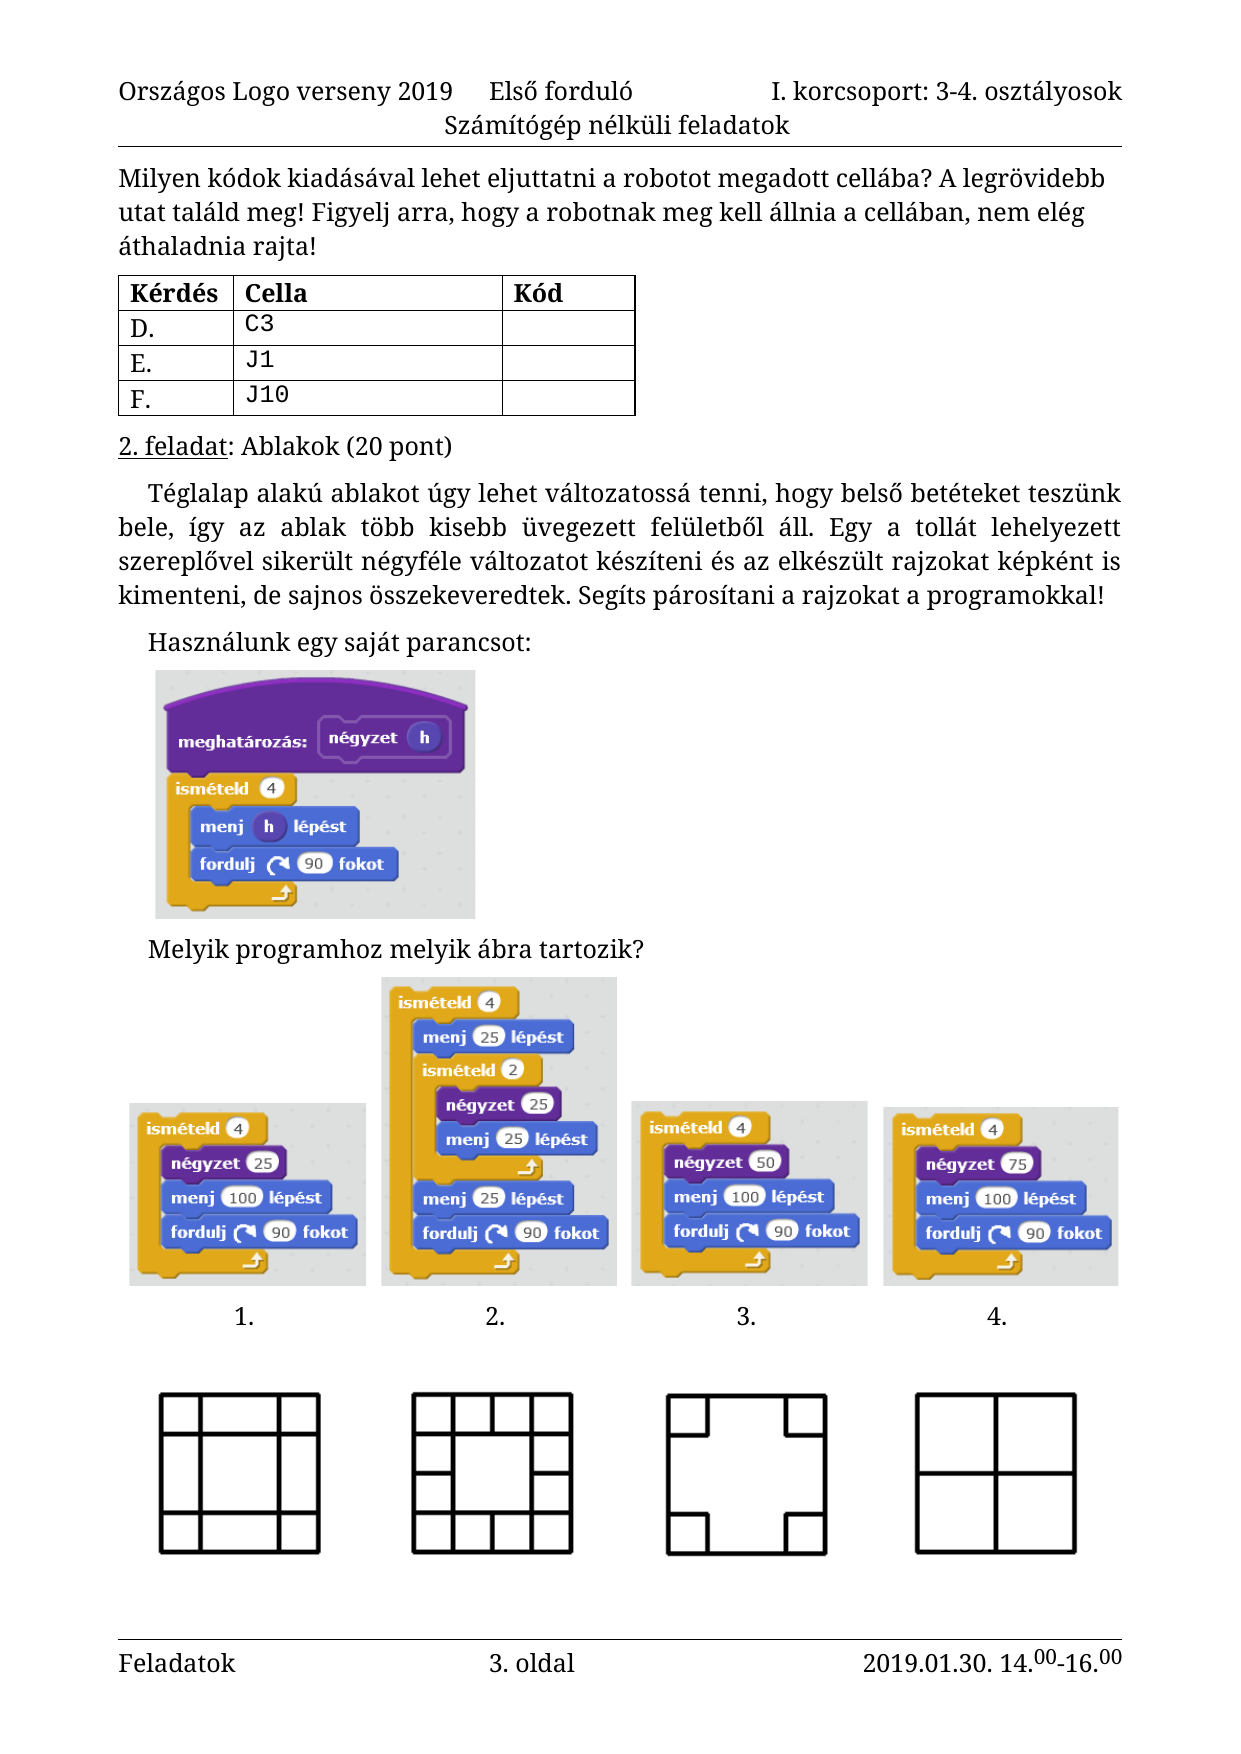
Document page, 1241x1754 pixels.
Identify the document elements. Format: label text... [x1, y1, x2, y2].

table_header Kérdés [119, 276, 233, 310]
text Használunk egy saját parancsot: [118, 624, 1122, 658]
picture [381, 977, 617, 1286]
table_header [370, 1384, 621, 1573]
table_cell F. [119, 381, 233, 415]
table_header [620, 978, 872, 1298]
table_header Cella [234, 276, 502, 310]
table_header [621, 1384, 873, 1573]
table_cell C3 [234, 311, 502, 345]
table_cell [503, 346, 634, 380]
table_header [118, 1384, 369, 1573]
picture [631, 1101, 868, 1286]
table_cell [503, 311, 634, 345]
picture [156, 1388, 332, 1561]
table_cell [503, 381, 634, 415]
table_cell 1. [118, 1299, 370, 1345]
table_cell 3. [620, 1299, 872, 1345]
text Milyen kódok kiadásával lehet eljuttatni a robotot megadott cellába? A legrövidebb utat találd meg! Figyelj arra, hogy a robotnak meg kell állnia a cellában, nem elég áthaladnia rajta! [118, 160, 1122, 262]
table_header [872, 978, 1122, 1298]
text Téglalap alakú ablakot úgy lehet változatossá tenni, hogy belső betéteket teszünk bele, így az ablak több kisebb üvegezett felületből áll. Egy a tollát lehelyezett szereplővel sikerült négyféle változatot készíteni és az elkészült rajzokat képként is kimenteni, de sajnos összekeveredtek. Segíts párosítani a rajzokat a programokkal! [118, 475, 1122, 612]
picture [407, 1383, 583, 1561]
table_header [118, 978, 370, 1298]
table_cell J1 [234, 346, 502, 380]
picture [909, 1388, 1085, 1561]
picture [660, 1386, 834, 1561]
table_cell 2. [370, 1299, 620, 1345]
table_cell E. [119, 346, 233, 380]
table_cell J10 [234, 381, 502, 415]
text 2. feladat: Ablakok (20 pont) [118, 429, 1122, 463]
picture [883, 1107, 1119, 1286]
table_cell 4. [872, 1299, 1122, 1345]
picture [155, 670, 476, 919]
table_cell D. [119, 311, 233, 345]
table_header Kód [503, 276, 634, 310]
table_header [873, 1384, 1122, 1573]
table_header [370, 978, 620, 1298]
text Melyik programhoz melyik ábra tartozik? [118, 931, 1122, 965]
picture [129, 1103, 367, 1286]
